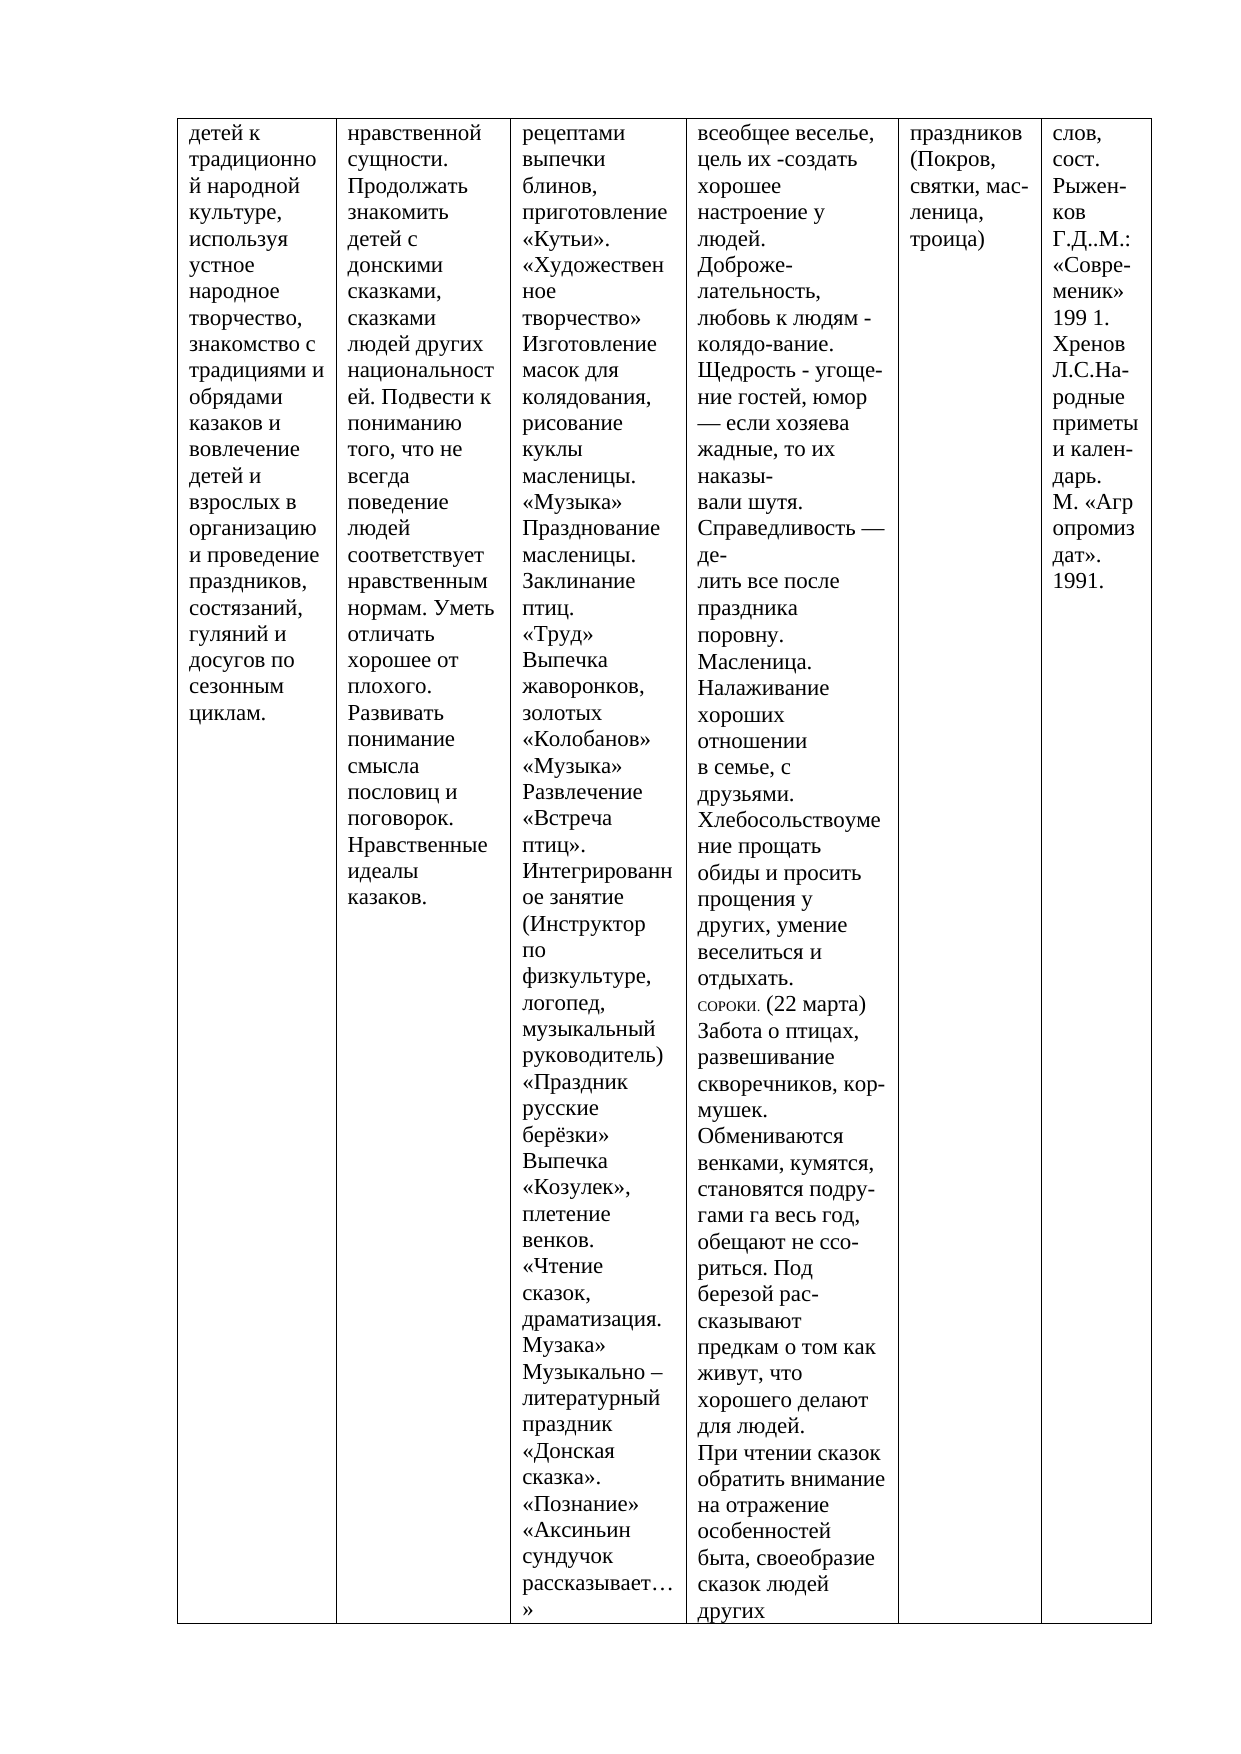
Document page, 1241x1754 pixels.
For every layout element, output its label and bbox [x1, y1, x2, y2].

table_cell [511, 119, 686, 1623]
table_cell [899, 119, 1041, 1623]
table_cell [337, 119, 510, 1623]
table_cell [178, 119, 336, 1623]
table_cell [1042, 119, 1151, 1623]
table_cell [687, 119, 898, 1623]
